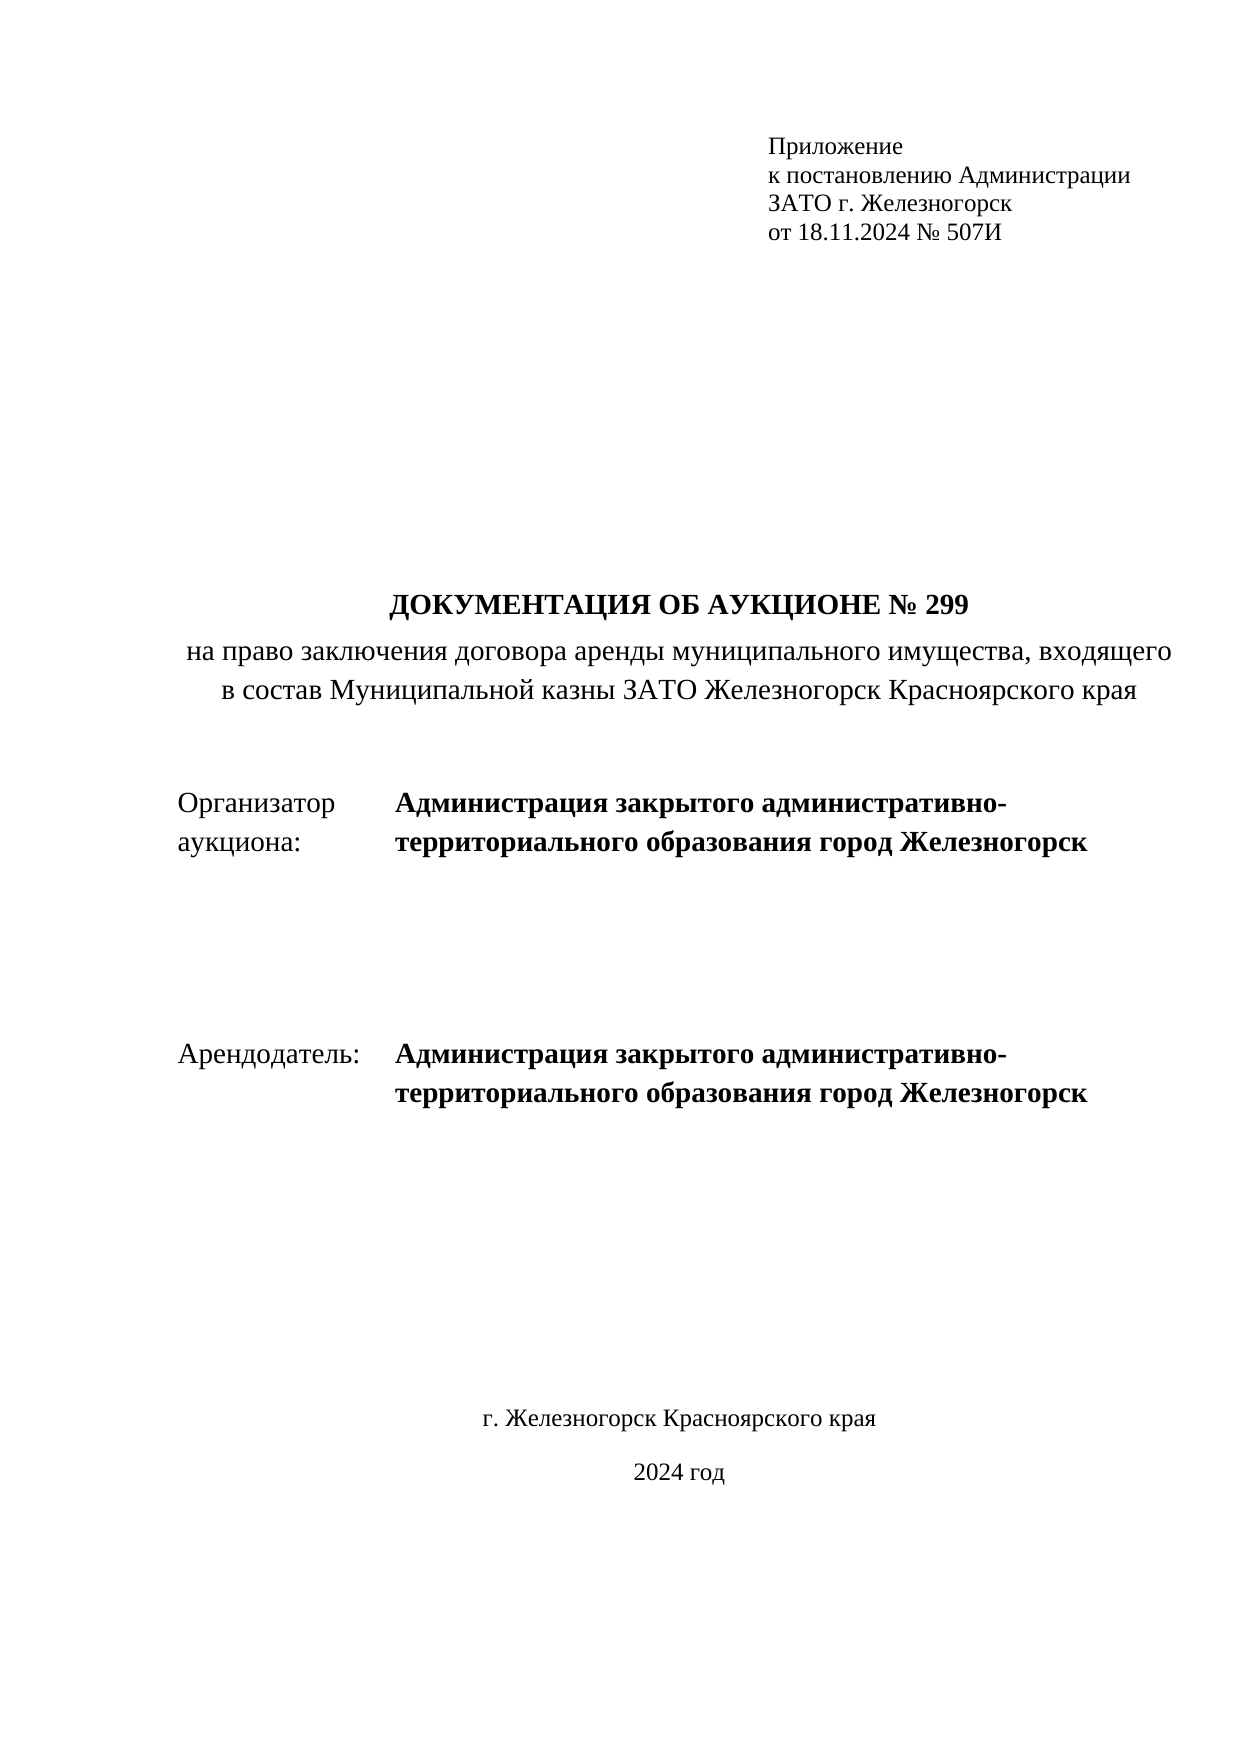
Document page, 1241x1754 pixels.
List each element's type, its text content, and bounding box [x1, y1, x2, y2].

text к постановлению Администрации [768, 160, 1181, 188]
text Приложение [768, 131, 1181, 160]
table_header Администрация закрытого административно-территориального образования город Железногорск [384, 785, 1163, 928]
text ДОКУМЕНТАЦИЯ ОБ АУКЦИОНЕ № 299 [177, 587, 1181, 621]
text на право заключения договора аренды муниципального имущества, входящего в состав Муниципальной казны ЗАТО Железногорск Красноярского края [177, 633, 1181, 705]
text от 18.11.2024 № 507И [768, 217, 1181, 246]
text г. Железногорск Красноярского края [177, 1403, 1181, 1432]
table_header Организатор аукциона: [166, 785, 383, 928]
text 2024 год [177, 1457, 1181, 1486]
text ЗАТО г. Железногорск [768, 188, 1181, 217]
table_cell Арендодатель: [166, 929, 383, 1188]
table_cell Администрация закрытого административно-территориального образования город Железногорск [384, 929, 1163, 1188]
